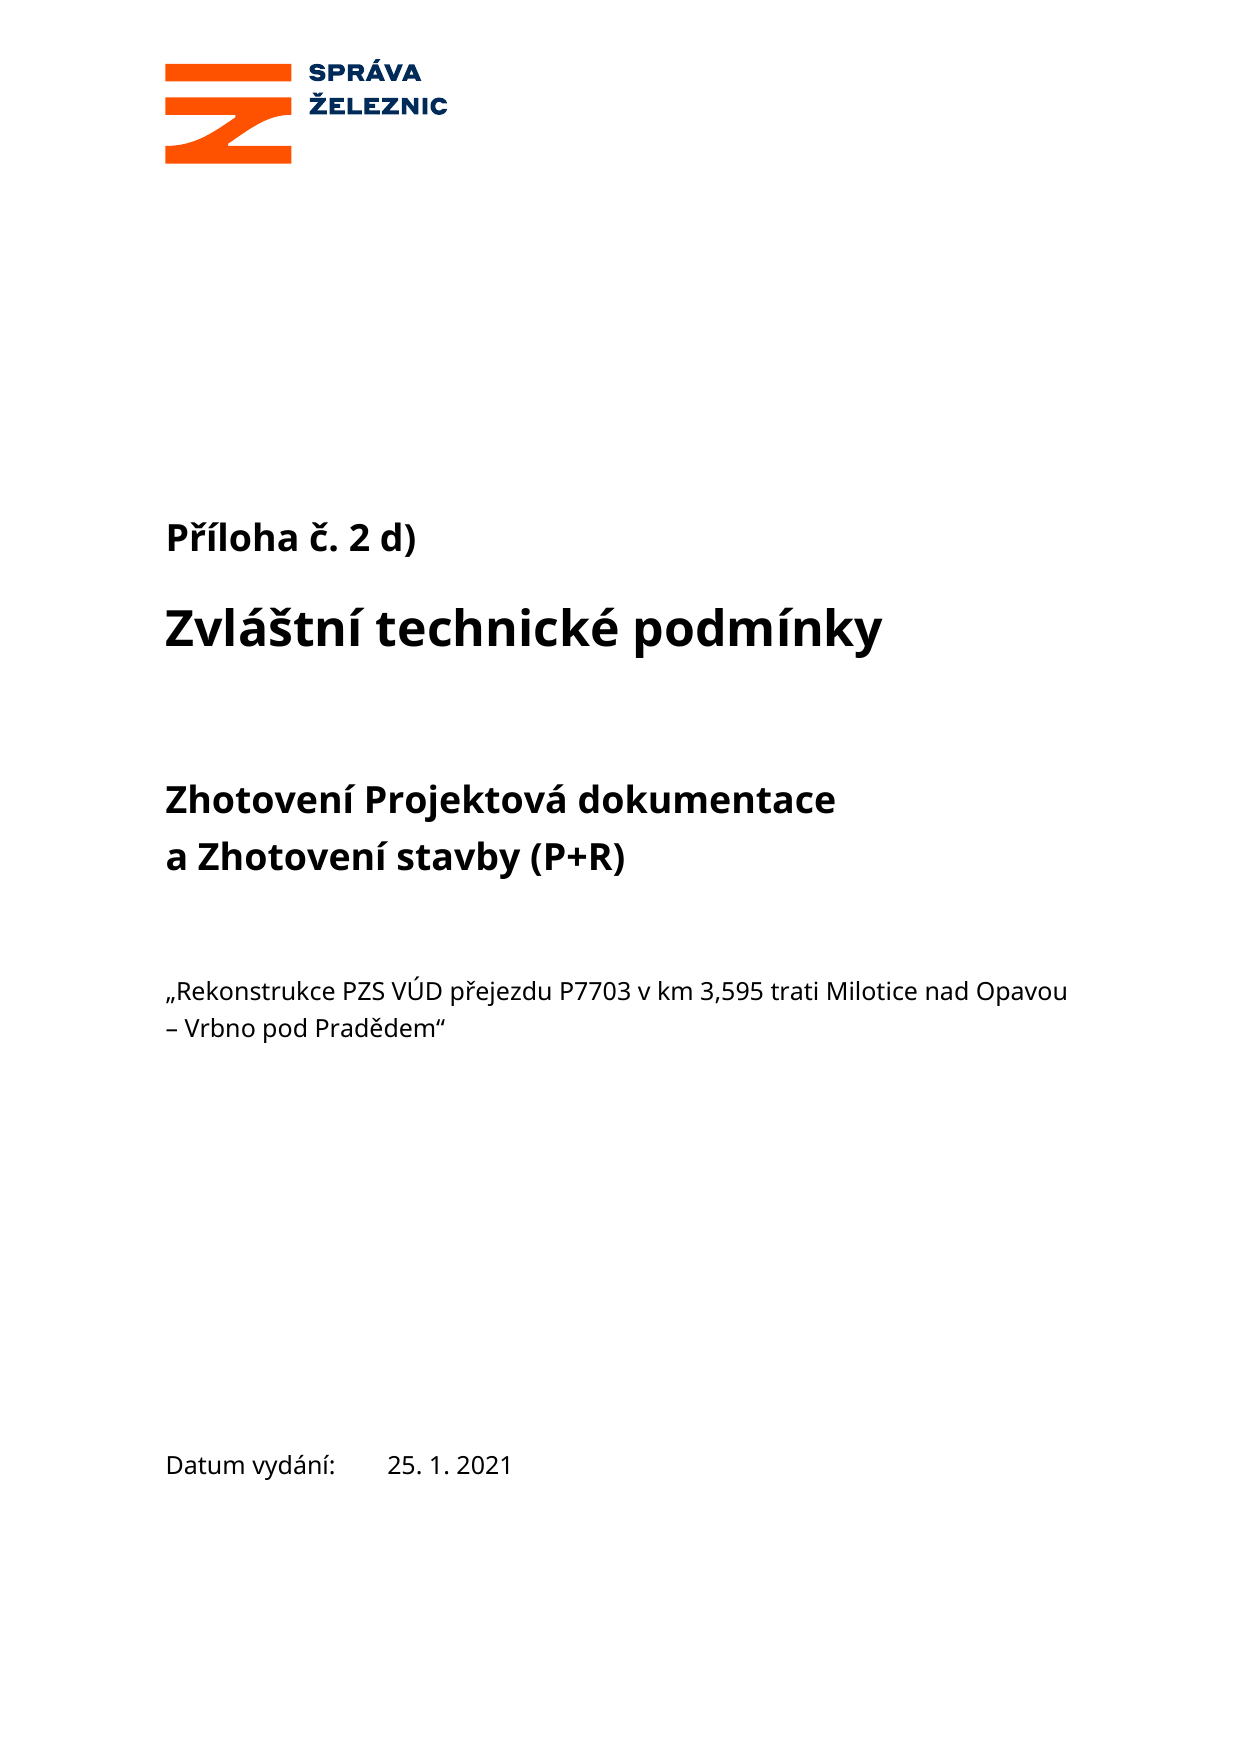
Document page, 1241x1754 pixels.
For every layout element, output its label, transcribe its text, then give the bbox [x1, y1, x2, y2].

text Příloha č. 2 d) [165, 512, 1075, 563]
text Zvláštní technické podmínky [165, 593, 1075, 661]
text Datum vydání: 25. 1. 2021 [165, 1448, 1075, 1482]
text Zhotovení Projektová dokumentace a Zhotovení stavby (P+R) [165, 774, 1075, 881]
